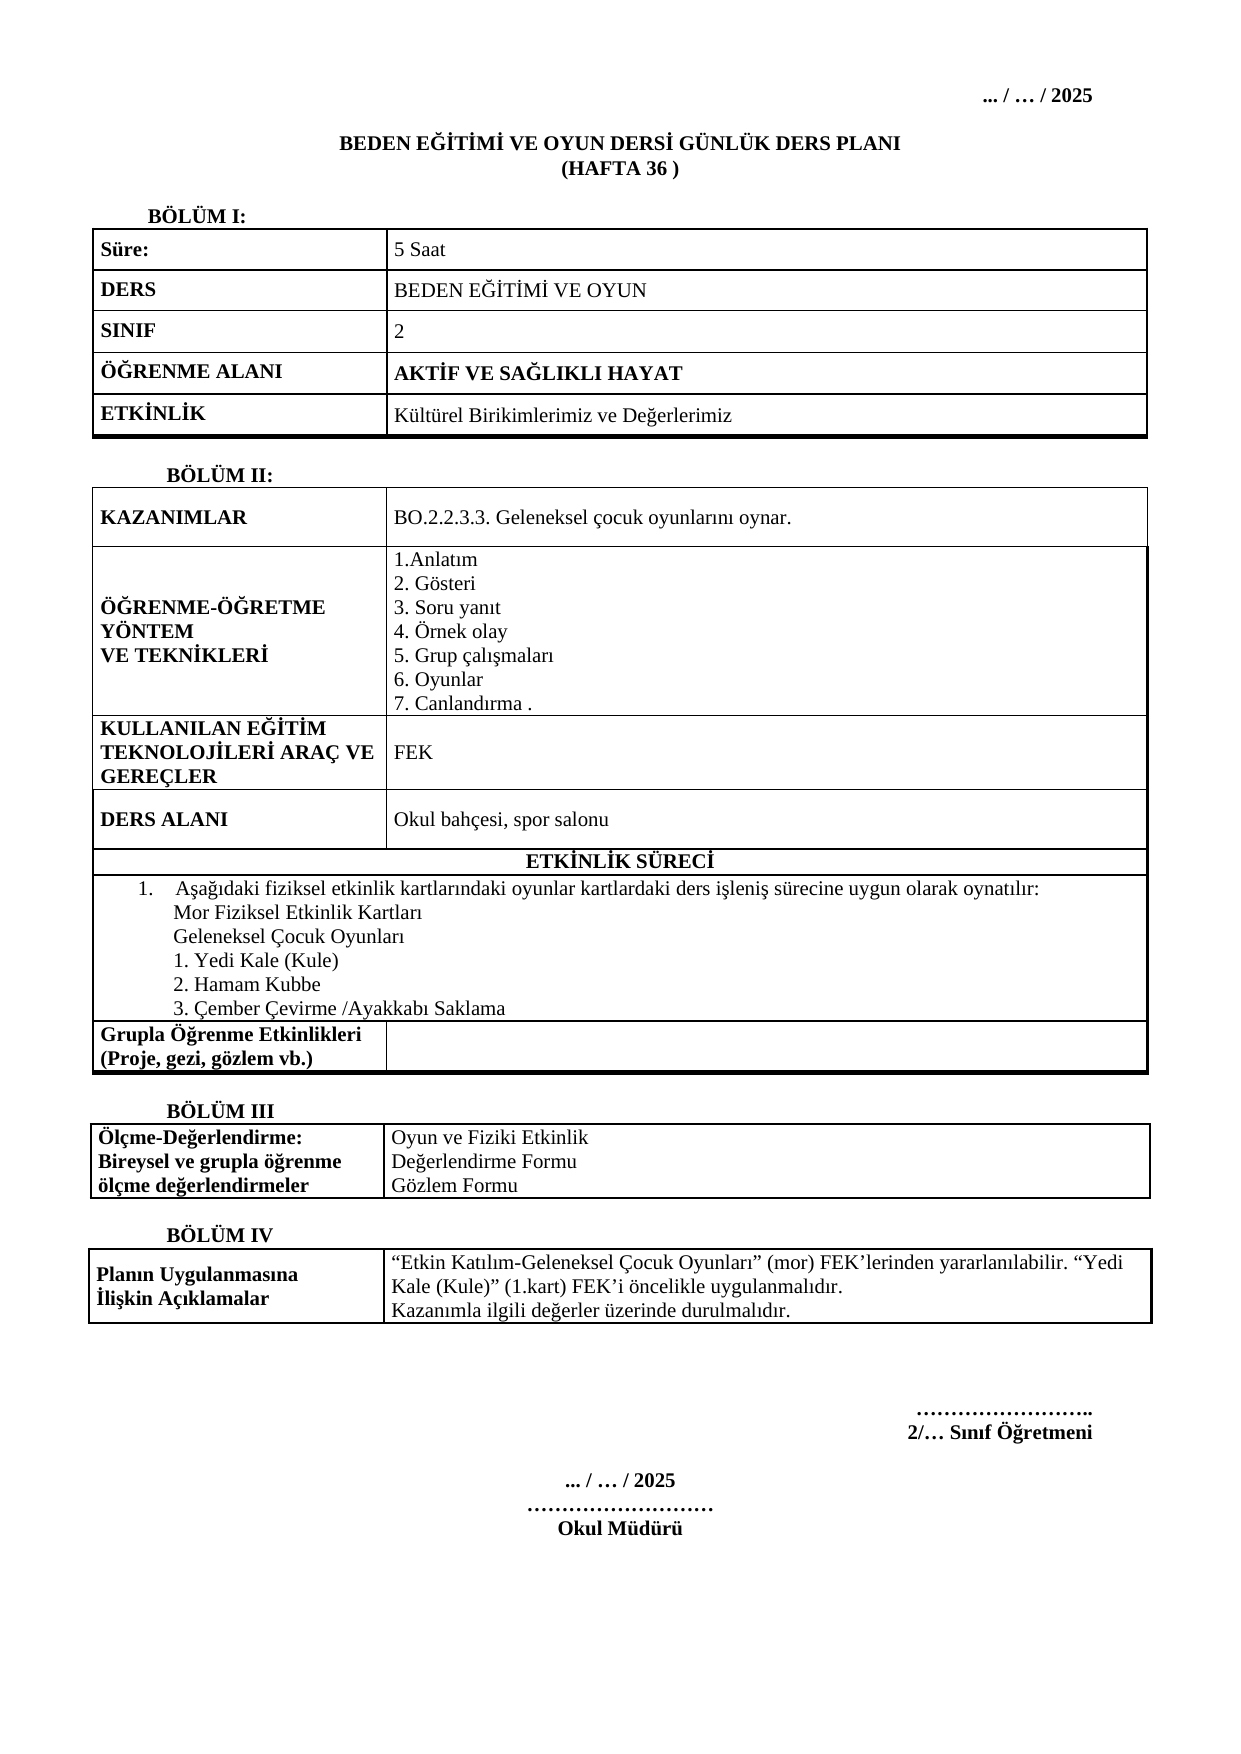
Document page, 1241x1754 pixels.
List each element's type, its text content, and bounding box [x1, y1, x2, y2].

table_cell SINIF [94, 311, 386, 352]
table_header Süre: [94, 230, 386, 269]
text Okul Müdürü [148, 1516, 1093, 1540]
table_cell FEK [387, 716, 1146, 788]
table_header KAZANIMLAR [93, 488, 386, 546]
text 2/… Sınıf Öğretmeni [148, 1420, 1093, 1444]
table_header BO.2.2.3.3. Geleneksel çocuk oyunlarını oynar. [387, 488, 1147, 546]
text ... / … / 2025 [148, 83, 1093, 107]
text BÖLÜM II: [148, 463, 1093, 487]
table_cell Kültürel Birikimlerimiz ve Değerlerimiz [388, 395, 1146, 434]
table_cell BEDEN EĞİTİMİ VE OYUN [388, 271, 1146, 310]
table_cell ETKİNLİK [94, 395, 386, 434]
text BEDEN EĞİTİMİ VE OYUN DERSİ GÜNLÜK DERS PLANI [148, 131, 1093, 155]
subtitle BÖLÜM IV [148, 1223, 1093, 1247]
text (HAFTA 36 ) [148, 155, 1093, 179]
table_header “Etkin Katılım-Geleneksel Çocuk Oyunları” (mor) FEK’lerinden yararlanılabilir. “Yedi Kale (Kule)” (1.kart) FEK’i öncelikle uygulanmalıdır. Kazanımla ilgili değerler üzerinde durulmalıdır. [385, 1250, 1150, 1322]
table_cell DERS [94, 271, 386, 310]
table_header Oyun ve Fiziki Etkinlik Değerlendirme Formu Gözlem Formu [385, 1125, 1149, 1197]
table_cell Aşağıdaki fiziksel etkinlik kartlarındaki oyunlar kartlardaki ders işleniş sürecine uygun olarak oynatılır: Mor Fiziksel Etkinlik Kartları Geleneksel Çocuk Oyunları 1. Yedi Kale (Kule) 2. Hamam Kubbe 3. Çember Çevirme /Ayakkabı Saklama [94, 876, 1146, 1020]
table_cell 2 [388, 311, 1146, 352]
text ……………………… [148, 1492, 1093, 1516]
text ... / … / 2025 [148, 1468, 1093, 1492]
subtitle BÖLÜM III [148, 1099, 1093, 1123]
table_cell 1.Anlatım 2. Gösteri 3. Soru yanıt 4. Örnek olay 5. Grup çalışmaları 6. Oyunlar 7. Canlandırma . [387, 547, 1146, 715]
table_cell Grupla Öğrenme Etkinlikleri (Proje, gezi, gözlem vb.) [94, 1022, 386, 1070]
table_cell ETKİNLİK SÜRECİ [94, 850, 1146, 873]
table_cell DERS ALANI [94, 790, 386, 848]
text BÖLÜM I: [148, 203, 1093, 228]
table_cell ÖĞRENME-ÖĞRETME YÖNTEM VE TEKNİKLERİ [93, 547, 386, 715]
table_header Ölçme-Değerlendirme: Bireysel ve grupla öğrenme ölçme değerlendirmeler [92, 1125, 383, 1197]
table_cell Okul bahçesi, spor salonu [387, 790, 1146, 848]
table_cell AKTİF VE SAĞLIKLI HAYAT [388, 353, 1146, 393]
table_cell ÖĞRENME ALANI [94, 353, 386, 393]
table_cell [387, 1022, 1146, 1070]
table_header Planın Uygulanmasına İlişkin Açıklamalar [90, 1250, 383, 1322]
table_cell KULLANILAN EĞİTİM TEKNOLOJİLERİ ARAÇ VE GEREÇLER [93, 716, 386, 788]
table_header 5 Saat [388, 230, 1146, 269]
text …………………….. [148, 1396, 1093, 1420]
